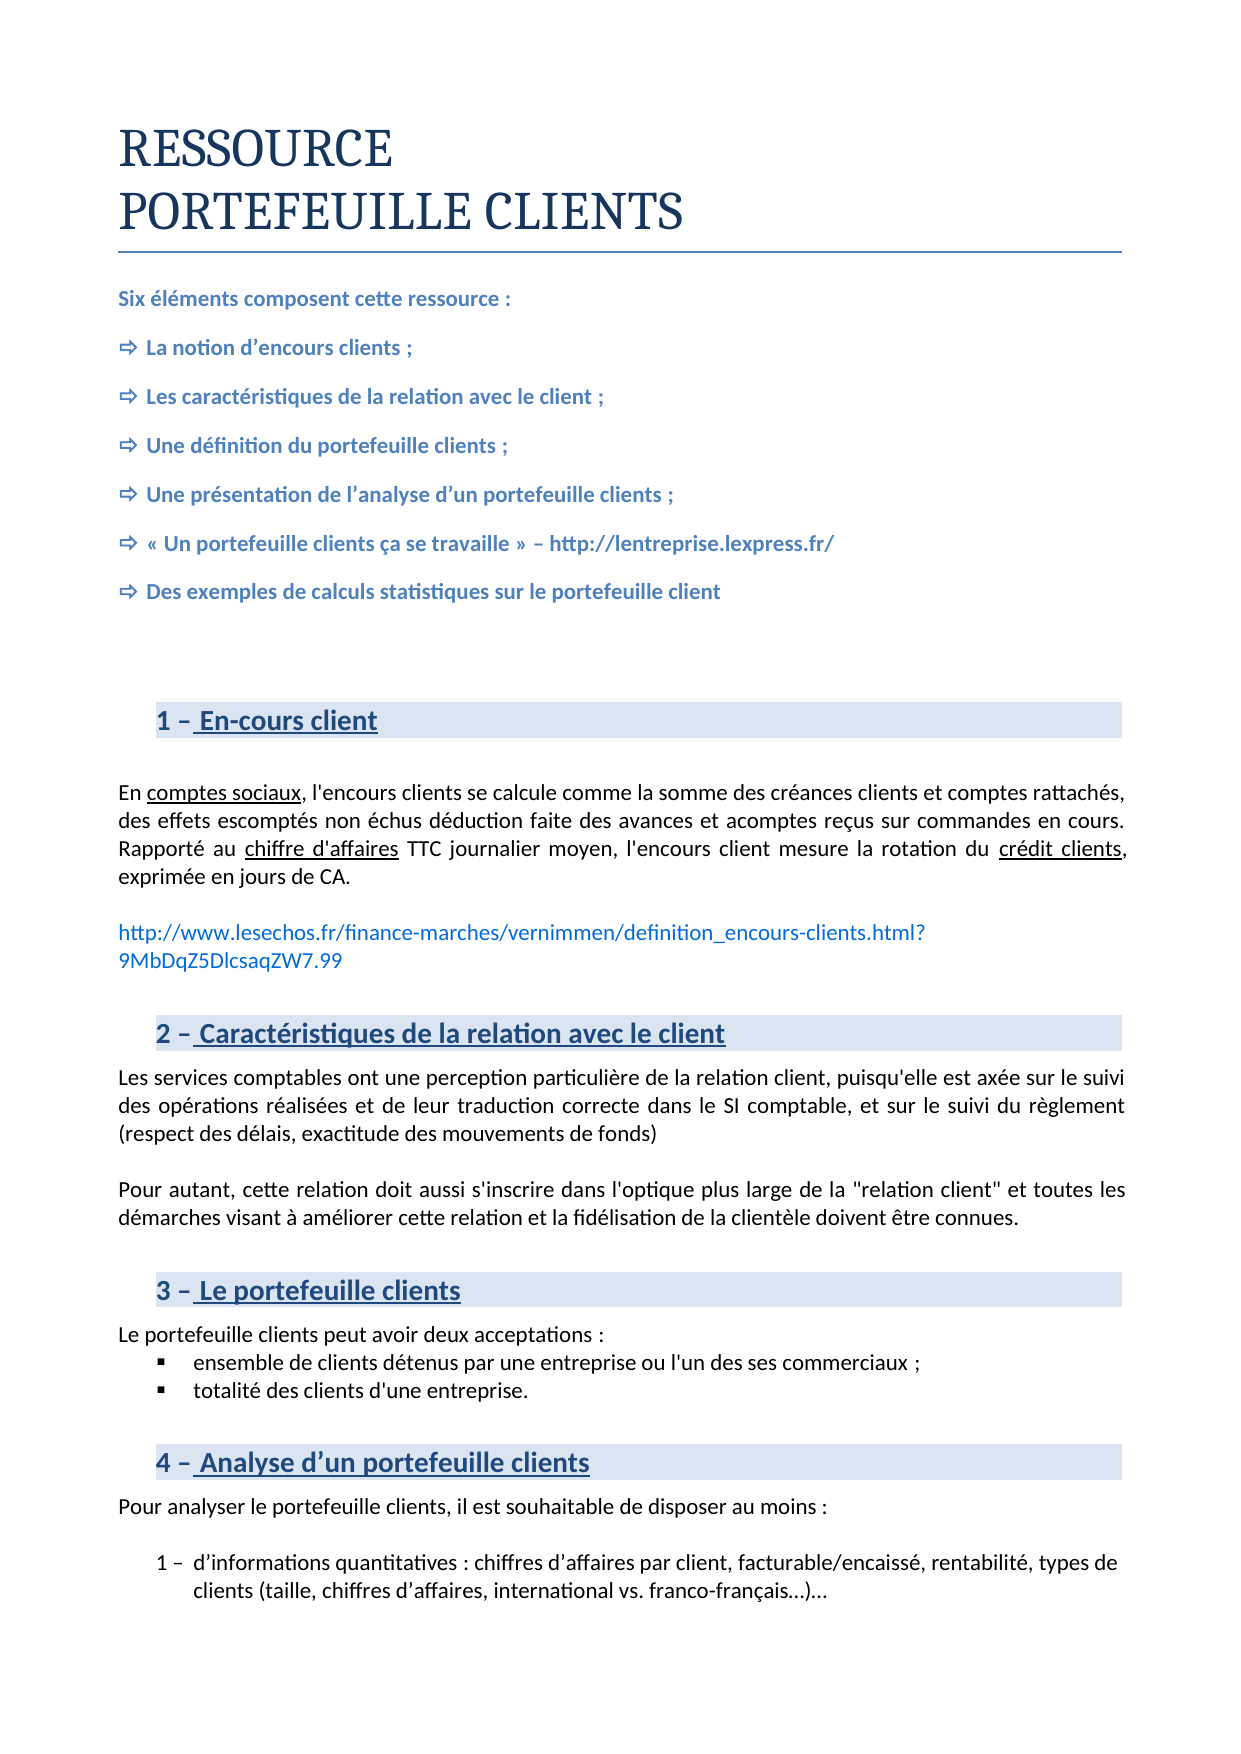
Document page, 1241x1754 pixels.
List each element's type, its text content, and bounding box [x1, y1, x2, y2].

text Le portefeuille clients peut avoir deux acceptations : [118, 1320, 1127, 1348]
list totalité des clients d'une entreprise. [156, 1376, 1127, 1404]
subtitle La notion d’encours clients ; [118, 333, 1127, 361]
title RESSOURCE [118, 118, 1122, 180]
subtitle Analyse d’un portefeuille clients [156, 1444, 1122, 1480]
subtitle Six éléments composent cette ressource : [118, 284, 1127, 312]
subtitle Une définition du portefeuille clients ; [118, 431, 1127, 459]
list ensemble de clients détenus par une entreprise ou l'un des ses commerciaux ; [156, 1348, 1127, 1376]
subtitle Des exemples de calculs statistiques sur le portefeuille client [118, 577, 1127, 606]
text Pour analyser le portefeuille clients, il est souhaitable de disposer au moins : [118, 1492, 1127, 1521]
subtitle En-cours client [156, 702, 1122, 738]
text Les services comptables ont une perception particulière de la relation client, puisqu'elle est axée sur le suivi des opérations réalisées et de leur traduction correcte dans le SI comptable, et sur le suivi du règlement (respect des délais, exactitude des mouvements de fonds) [118, 1063, 1127, 1147]
subtitle Le portefeuille clients [156, 1272, 1122, 1307]
subtitle Une présentation de l’analyse d’un portefeuille clients ; [118, 480, 1127, 508]
subtitle Les caractéristiques de la relation avec le client ; [118, 382, 1127, 410]
text En comptes sociaux, l'encours clients se calcule comme la somme des créances clients et comptes rattachés, des effets escomptés non échus déduction faite des avances et acomptes reçus sur commandes en cours. Rapporté au chiffre d'affaires TTC journalier moyen, l'encours client mesure la rotation du crédit clients, exprimée en jours de CA. [118, 778, 1127, 890]
text http://www.lesechos.fr/finance-marches/vernimmen/definition_encours-clients.html?9MbDqZ5DlcsaqZW7.99 [118, 890, 1127, 974]
subtitle « Un portefeuille clients ça se travaille » – http://lentreprise.lexpress.fr/ [118, 529, 1127, 557]
text Pour autant, cette relation doit aussi s'inscrire dans l'optique plus large de la "relation client" et toutes les démarches visant à améliorer cette relation et la fidélisation de la clientèle doivent être connues. [118, 1175, 1127, 1231]
title PORTEFEUILLE CLIENTS [118, 180, 1122, 251]
list d’informations quantitatives : chiffres d’affaires par client, facturable/encaissé, rentabilité, types de clients (taille, chiffres d’affaires, international vs. franco-français…)… [156, 1548, 1127, 1604]
subtitle Caractéristiques de la relation avec le client [156, 1015, 1122, 1051]
